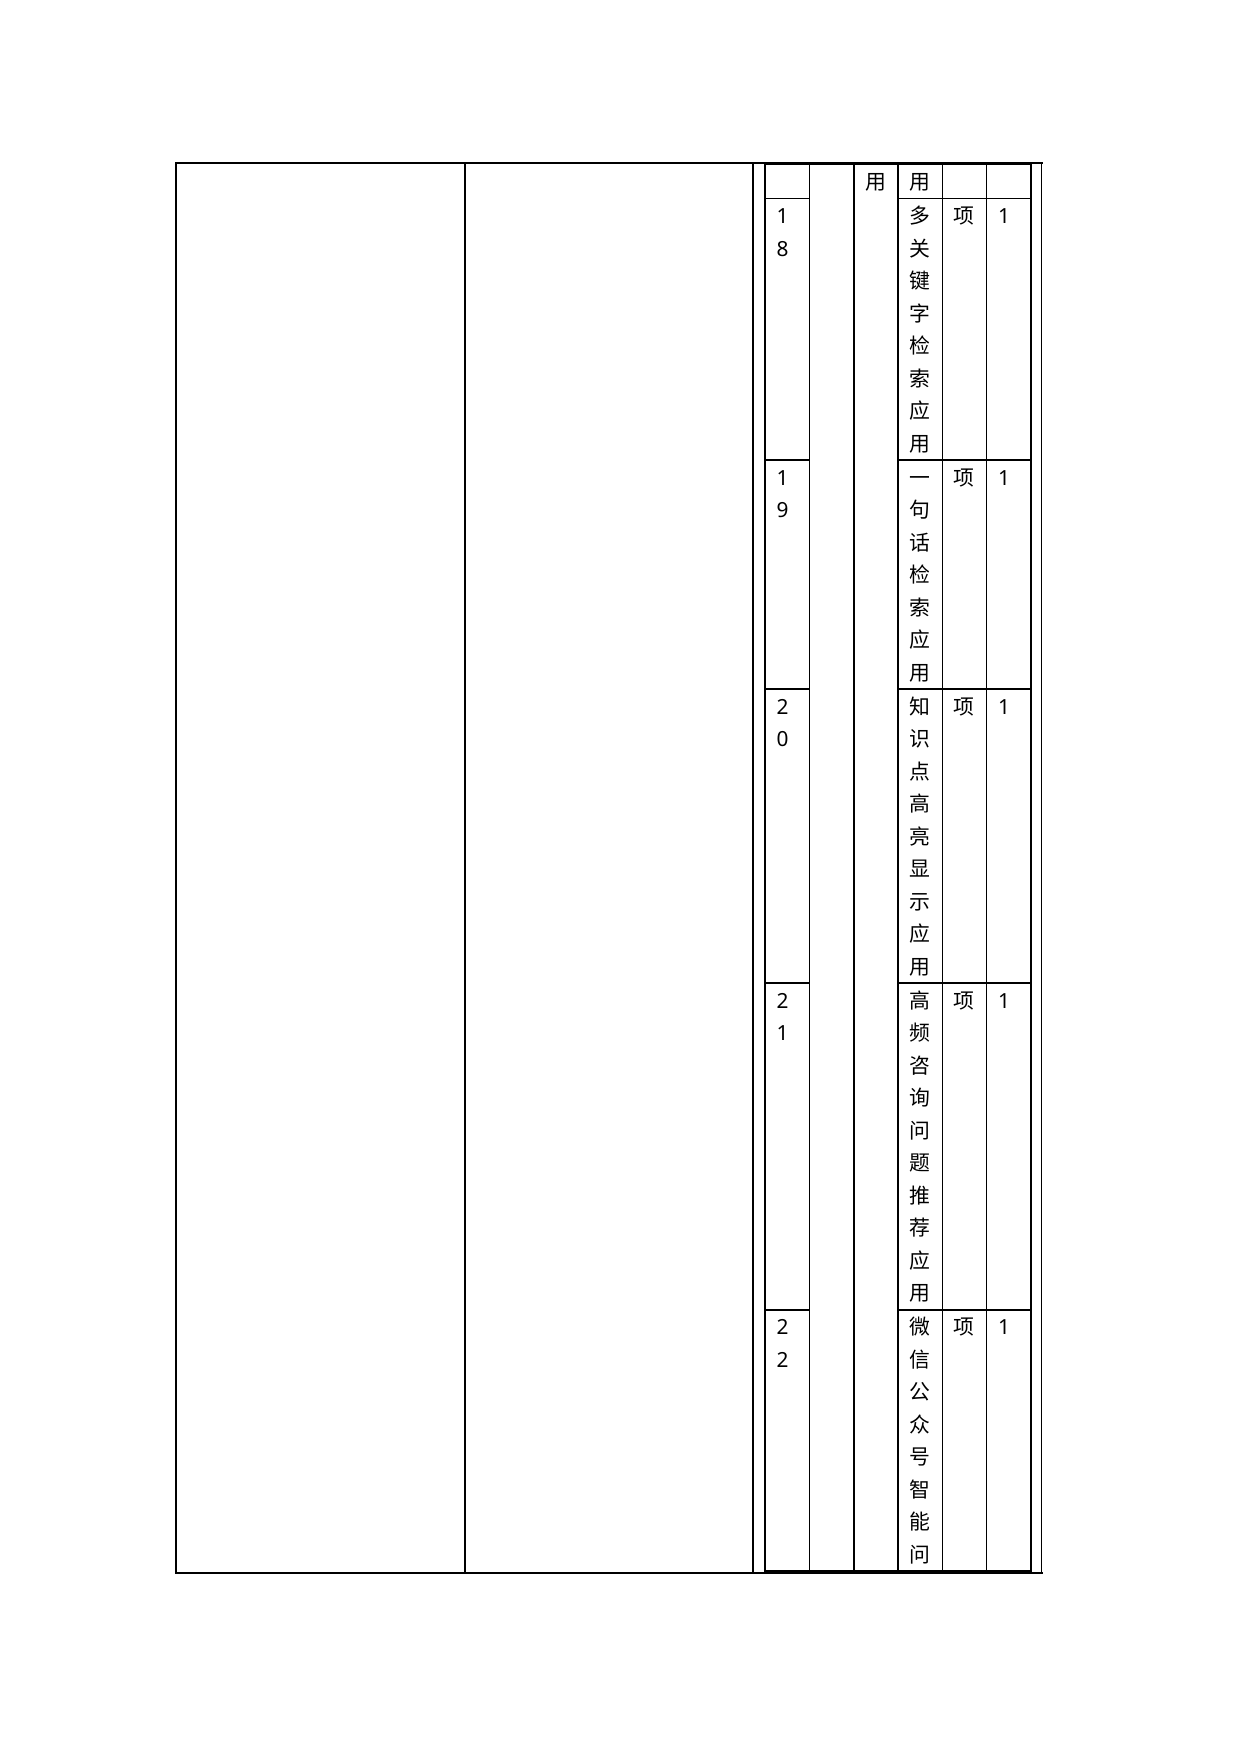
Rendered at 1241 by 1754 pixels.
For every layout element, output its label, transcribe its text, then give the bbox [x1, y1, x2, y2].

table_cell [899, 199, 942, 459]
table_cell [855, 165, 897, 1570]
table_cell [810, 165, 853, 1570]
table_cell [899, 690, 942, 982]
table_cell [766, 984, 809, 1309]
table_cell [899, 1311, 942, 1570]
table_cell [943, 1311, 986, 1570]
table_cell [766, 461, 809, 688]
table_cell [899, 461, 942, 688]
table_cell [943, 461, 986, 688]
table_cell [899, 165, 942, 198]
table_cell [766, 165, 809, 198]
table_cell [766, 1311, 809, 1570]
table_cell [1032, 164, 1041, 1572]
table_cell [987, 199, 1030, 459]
table_cell 1 [177, 164, 464, 1572]
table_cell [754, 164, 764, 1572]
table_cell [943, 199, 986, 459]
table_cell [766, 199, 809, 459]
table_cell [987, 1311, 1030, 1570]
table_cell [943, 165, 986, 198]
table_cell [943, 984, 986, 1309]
table_cell [466, 164, 752, 1572]
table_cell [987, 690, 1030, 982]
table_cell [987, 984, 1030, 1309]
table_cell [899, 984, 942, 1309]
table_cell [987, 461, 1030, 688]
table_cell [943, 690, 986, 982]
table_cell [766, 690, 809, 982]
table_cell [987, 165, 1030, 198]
